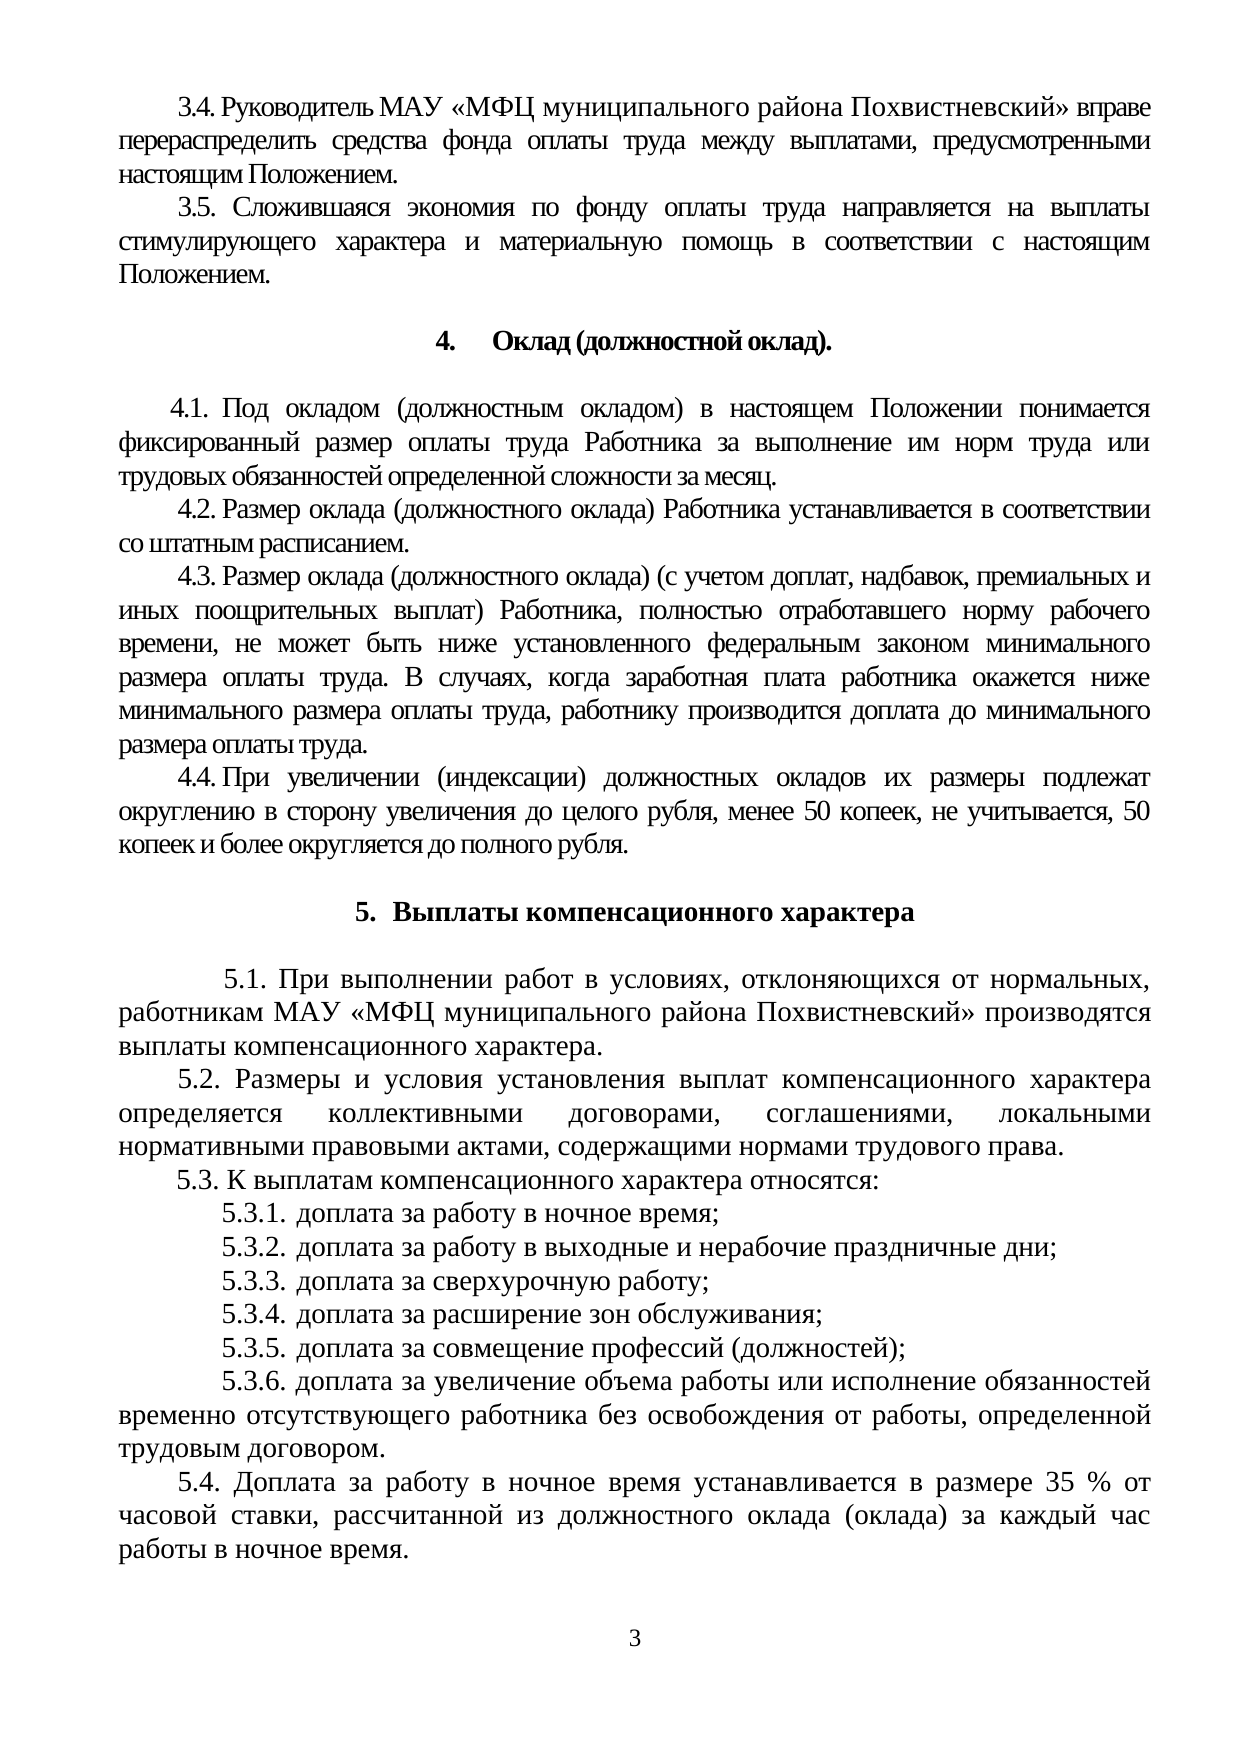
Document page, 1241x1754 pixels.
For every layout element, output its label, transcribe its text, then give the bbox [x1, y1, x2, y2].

list Выплаты компенсационного характера [118, 894, 1152, 927]
text 5.2. Размеры и условия установления выплат компенсационного характера определяется коллективными договорами, соглашениями, локальными нормативными правовыми актами, содержащими нормами трудового права. [118, 1061, 1152, 1162]
list При увеличении (индексации) должностных окладов их размеры подлежат округлению в сторону увеличения до целого рубля, менее 50 копеек, не учитывается, 50 копеек и более округляется до полного рубля. [118, 759, 1151, 860]
list доплата за увеличение объема работы или исполнение обязанностей временно отсутствующего работника без освобождения от работы, определенной трудовым договором. [118, 1363, 1152, 1464]
text 5.3. К выплатам компенсационного характера относятся: [118, 1162, 1152, 1196]
list доплата за расширение зон обслуживания; [221, 1296, 1152, 1330]
list Оклад (должностной оклад). [118, 323, 1151, 357]
text 3.5. Сложившаяся экономия по фонду оплаты труда направляется на выплаты стимулирующего характера и материальную помощь в соответствии с настоящим Положением. [118, 189, 1151, 290]
text 3.4. Руководитель МАУ «МФЦ муниципального района Похвистневский» вправе перераспределить средства фонда оплаты труда между выплатами, предусмотренными настоящим Положением. [118, 89, 1152, 189]
list Под окладом (должностным окладом) в настоящем Положении понимается фиксированный размер оплаты труда Работника за выполнение им норм труда или трудовых обязанностей определенной сложности за месяц. [118, 391, 1151, 491]
list доплата за работу в ночное время; [221, 1196, 1152, 1229]
list Размер оклада (должностного оклада) (с учетом доплат, надбавок, премиальных и иных поощрительных выплат) Работника, полностью отработавшего норму рабочего времени, не может быть ниже установленного федеральным законом минимального размера оплаты труда. В случаях, когда заработная плата работника окажется ниже минимального размера оплаты труда, работнику производится доплата до минимального размера оплаты труда. [118, 558, 1151, 759]
list Размер оклада (должностного оклада) Работника устанавливается в соответствии со штатным расписанием. [118, 491, 1151, 558]
text 5.4. Доплата за работу в ночное время устанавливается в размере 35 % от часовой ставки, рассчитанной из должностного оклада (оклада) за каждый час работы в ночное время. [118, 1464, 1152, 1564]
text 5.1. При выполнении работ в условиях, отклоняющихся от нормальных, работникам МАУ «МФЦ муниципального района Похвистневский» производятся выплаты компенсационного характера. [118, 961, 1152, 1061]
list доплата за сверхурочную работу; [221, 1263, 1152, 1296]
list доплата за совмещение профессий (должностей); [221, 1330, 1152, 1363]
list доплата за работу в выходные и нерабочие праздничные дни; [221, 1229, 1152, 1263]
